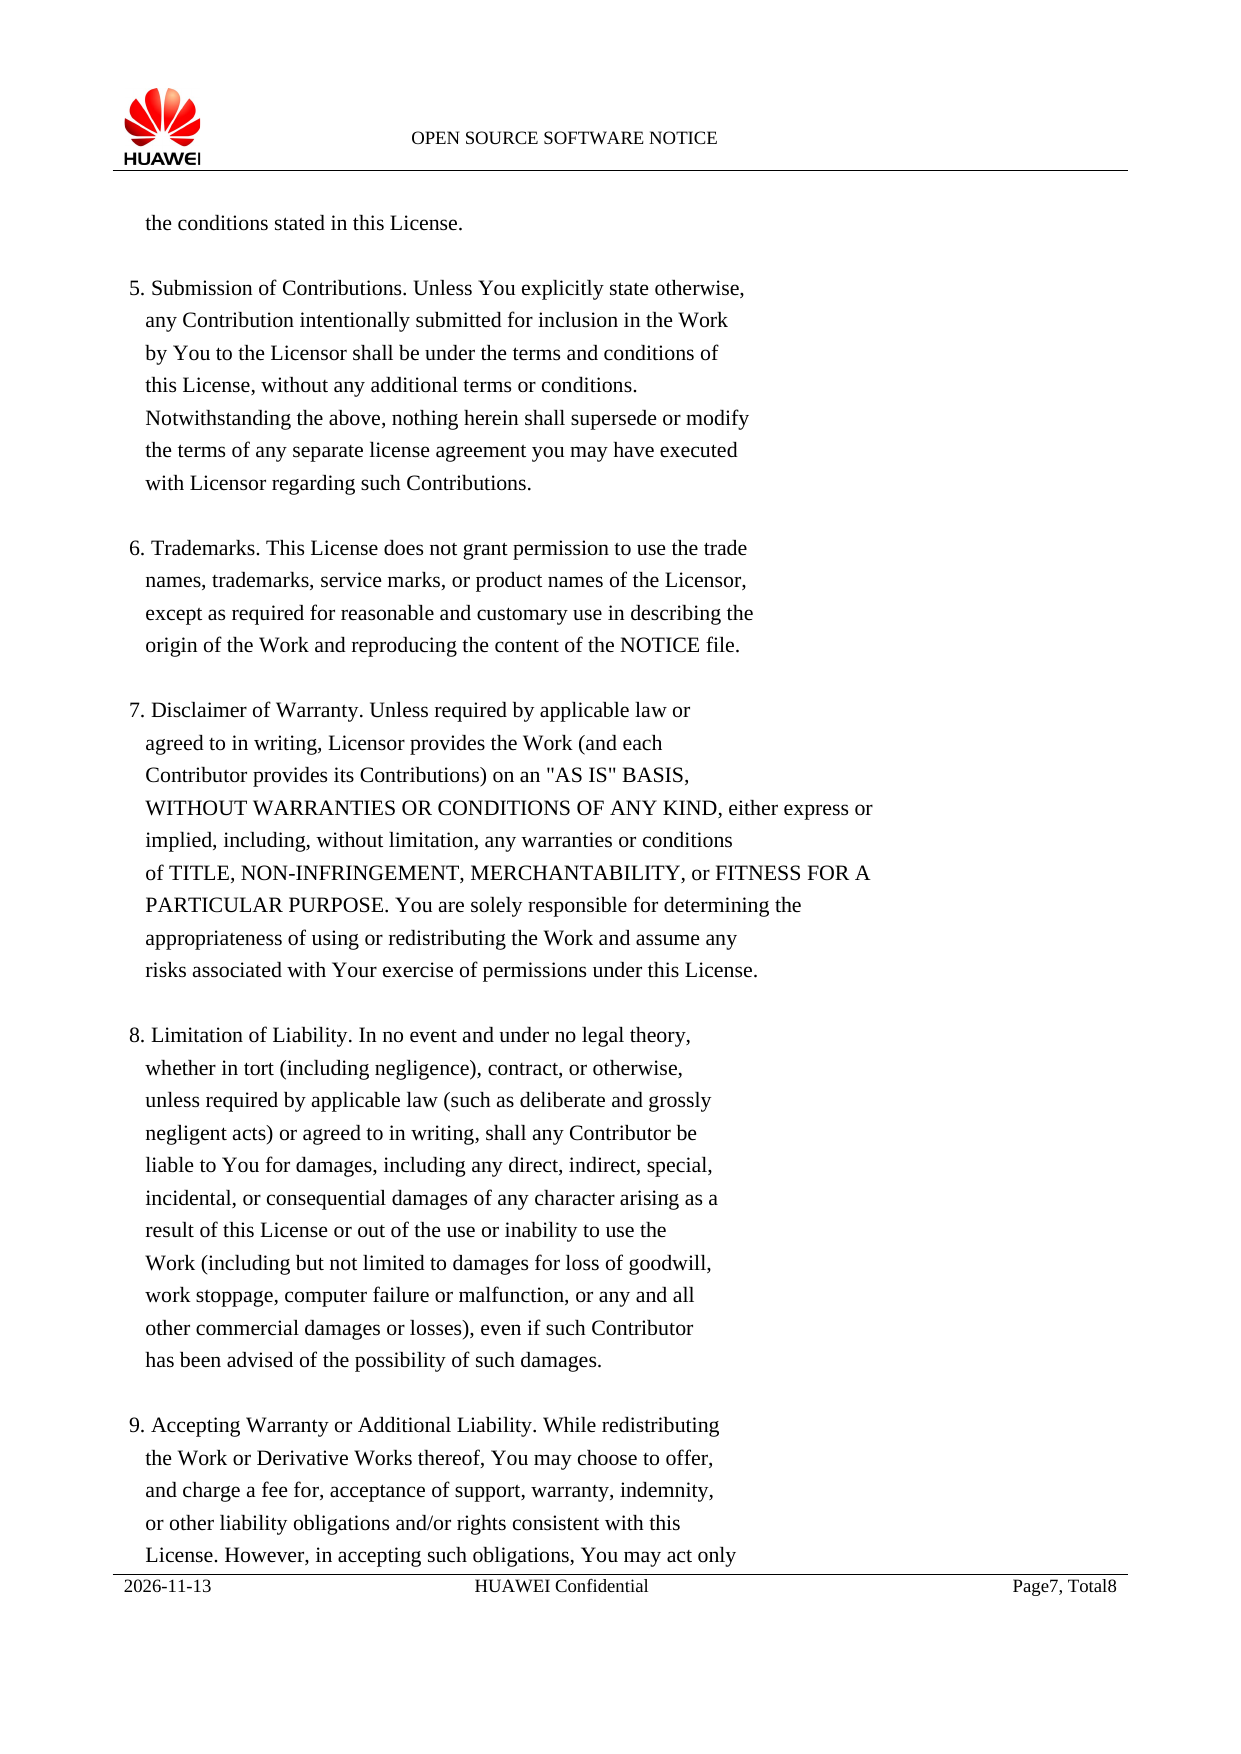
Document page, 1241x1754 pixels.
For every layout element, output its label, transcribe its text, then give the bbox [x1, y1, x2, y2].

picture [124, 88, 201, 165]
